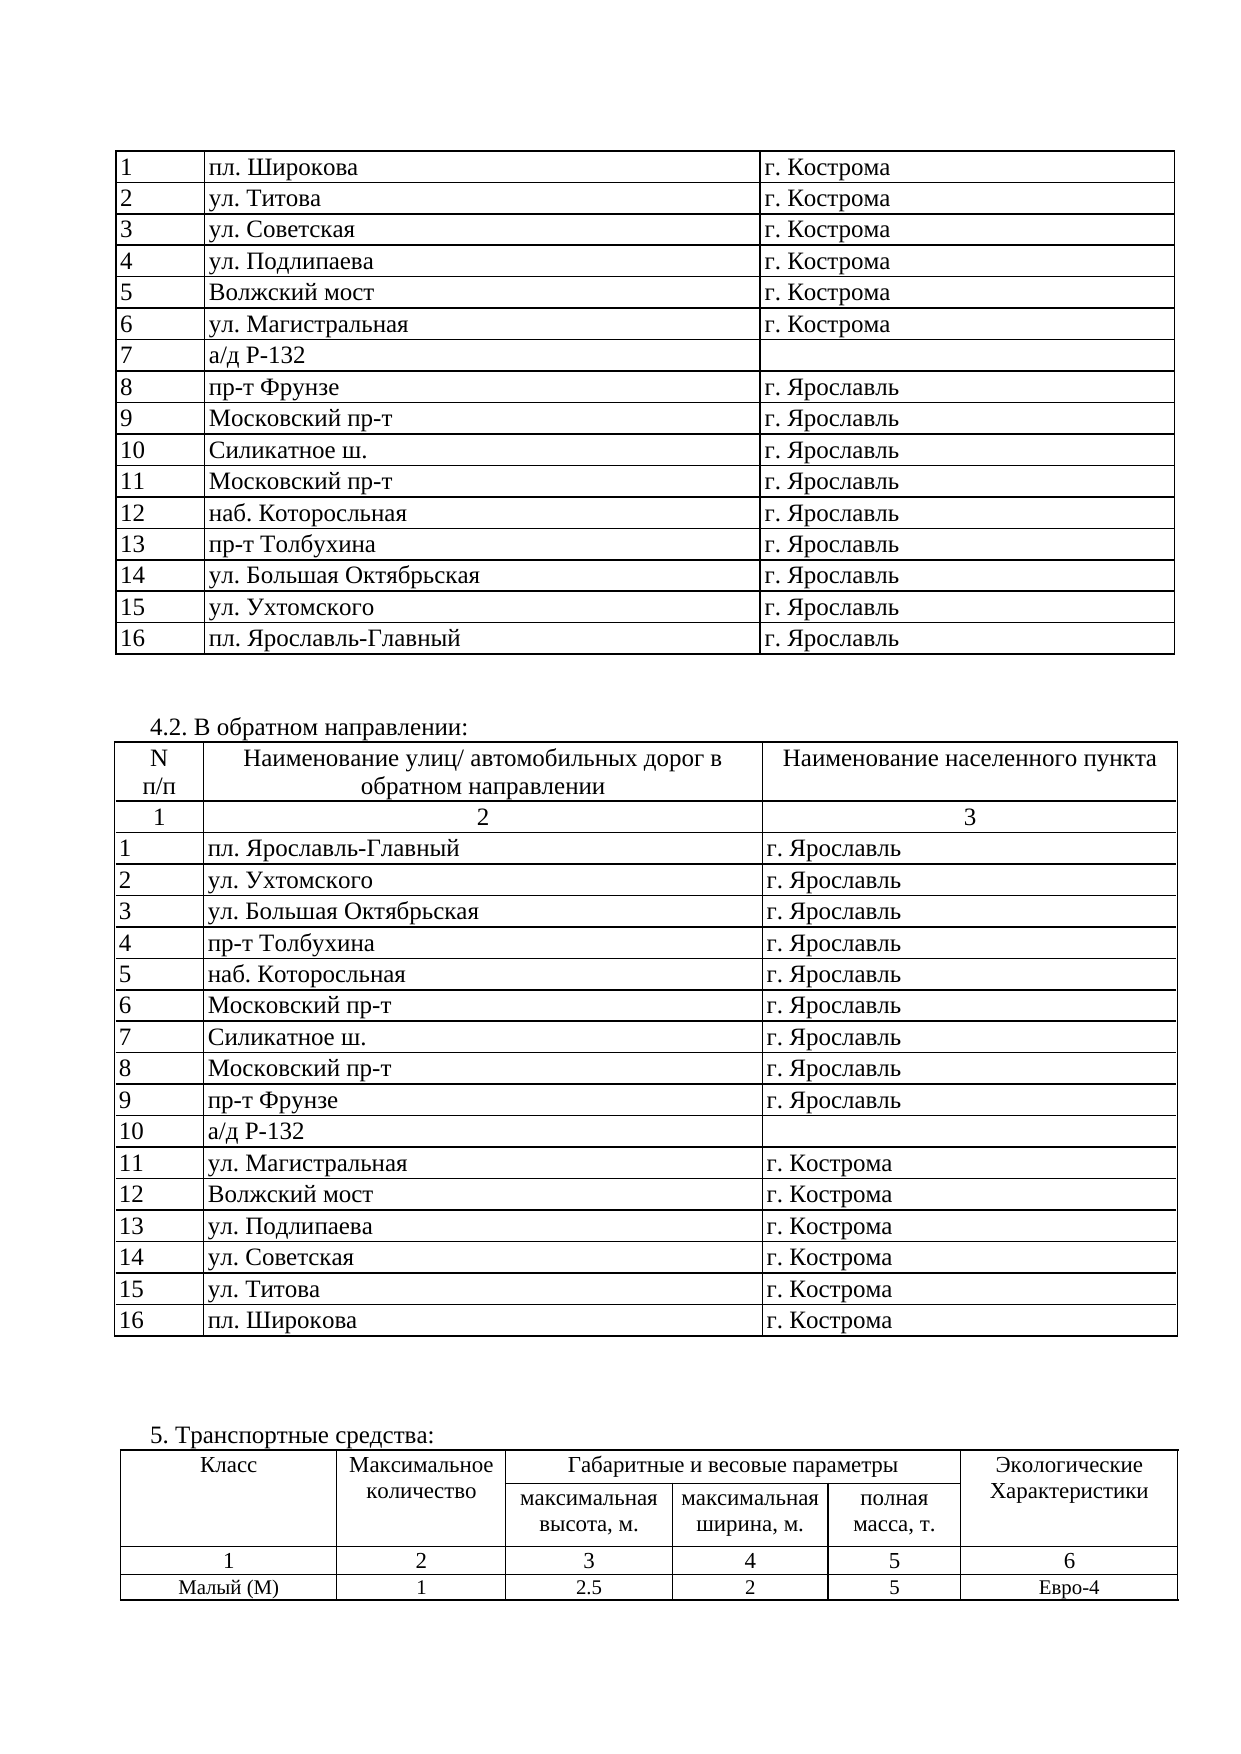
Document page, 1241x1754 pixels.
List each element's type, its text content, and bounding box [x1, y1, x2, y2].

table_cell наб. Которосльная [204, 959, 762, 989]
table_cell 1 [121, 1547, 336, 1574]
table_cell полная масса, т. [829, 1484, 960, 1546]
table_cell 11 [115, 1147, 203, 1178]
table_header Экологические Характеристики [961, 1451, 1177, 1546]
table_cell 4 [673, 1547, 827, 1574]
table_cell г. Кострома [763, 1241, 1177, 1272]
table_cell 4 [117, 246, 204, 276]
table_cell 9 [115, 1084, 203, 1115]
table_cell пл. Широкова [204, 1305, 762, 1335]
table_cell г. Кострома [763, 1178, 1177, 1209]
table_cell 8 [115, 1053, 203, 1083]
table_cell наб. Которосльная [205, 498, 759, 527]
table_cell г. Ярославль [761, 435, 1174, 464]
table_cell 10 [115, 1116, 203, 1146]
table_cell ул. Подлипаева [205, 246, 759, 276]
table_cell ул. Ухтомского [205, 592, 759, 622]
table_header Максимальное количество [337, 1451, 505, 1546]
table_cell 7 [115, 1021, 203, 1052]
table_cell пл. Ярославль-Главный [205, 623, 759, 653]
table_cell ул. Магистральная [205, 309, 759, 339]
table_cell 8 [117, 372, 204, 402]
table_cell г. Ярославль [761, 529, 1174, 559]
table_cell 3 [506, 1547, 672, 1574]
table_cell 7 [117, 340, 204, 370]
table_cell [761, 340, 1174, 370]
table_cell г. Ярославль [763, 958, 1177, 989]
table_cell г. Ярославль [763, 989, 1177, 1020]
table_cell 2 [204, 802, 762, 832]
table_cell Волжский мост [205, 277, 759, 307]
table_cell ул. Большая Октябрьская [205, 561, 759, 590]
table_cell 3 [763, 800, 1177, 832]
table_cell г. Ярославль [761, 623, 1174, 653]
table_cell ул. Советская [204, 1242, 762, 1272]
table_header Наименование улиц/ автомобильных дорог в обратном направлении [204, 743, 762, 800]
table_cell г. Ярославль [761, 561, 1174, 590]
table_cell 2.5 [506, 1575, 672, 1599]
table_cell 16 [117, 623, 204, 653]
table_cell максимальная высота, м. [506, 1484, 672, 1546]
table_cell Силикатное ш. [205, 435, 759, 464]
table_header Габаритные и весовые параметры [506, 1451, 960, 1482]
table_cell г. Ярославль [763, 895, 1177, 926]
table_cell г. Кострома [761, 246, 1174, 276]
table_cell Волжский мост [204, 1179, 762, 1209]
table_cell г. Кострома [763, 1209, 1177, 1241]
table_cell максимальная ширина, м. [673, 1484, 827, 1546]
table_cell а/д Р-132 [204, 1116, 762, 1146]
table_cell 16 [115, 1305, 203, 1335]
table_cell 2 [115, 864, 203, 894]
table_cell пр-т Фрунзе [204, 1085, 762, 1115]
table_cell г. Кострома [763, 1146, 1177, 1178]
text 5. Транспортные средства: [150, 1420, 1090, 1449]
table_cell г. Кострома [761, 152, 1174, 181]
table_cell 11 [117, 466, 204, 496]
table_cell ул. Советская [205, 215, 759, 244]
table_cell 3 [115, 896, 203, 926]
table_cell г. Ярославль [763, 863, 1177, 894]
table_cell 4 [115, 927, 203, 957]
table_cell а/д Р-132 [205, 340, 759, 370]
table_cell г. Кострома [761, 309, 1174, 339]
table_cell 1 [115, 801, 203, 832]
table_cell г. Кострома [763, 1272, 1177, 1303]
table_cell 6 [961, 1547, 1177, 1574]
table_cell 2 [337, 1547, 505, 1574]
table_cell 14 [115, 1242, 203, 1272]
table_cell 15 [115, 1273, 203, 1303]
table_cell г. Ярославль [761, 466, 1174, 496]
table_cell Силикатное ш. [204, 1022, 762, 1052]
table_cell 3 [117, 215, 204, 244]
table_cell ул. Ухтомского [204, 865, 762, 894]
table_cell пр-т Толбухина [204, 928, 762, 957]
table_cell 1 [115, 833, 203, 863]
table_cell Малый (М) [121, 1575, 336, 1599]
table_cell Московский пр-т [205, 466, 759, 496]
table_cell г. Кострома [761, 277, 1174, 307]
table_cell г. Кострома [763, 1304, 1177, 1335]
table_cell г. Ярославль [761, 498, 1174, 527]
table_cell г. Ярославль [763, 926, 1177, 957]
table_cell пр-т Толбухина [205, 529, 759, 559]
table_cell 14 [117, 561, 204, 590]
table_cell г. Ярославль [763, 832, 1177, 863]
table_cell г. Кострома [761, 215, 1174, 244]
table_cell 5 [829, 1547, 960, 1574]
table_cell 6 [117, 309, 204, 339]
table_cell Евро-4 [961, 1575, 1177, 1599]
table_cell 12 [115, 1179, 203, 1209]
table_cell г. Ярославль [761, 403, 1174, 433]
table_cell Московский пр-т [205, 403, 759, 433]
table_cell г. Ярославль [761, 372, 1174, 402]
table_cell г. Кострома [761, 183, 1174, 213]
table_cell г. Ярославль [763, 1052, 1177, 1083]
table_cell пр-т Фрунзе [205, 372, 759, 402]
table_cell 5 [117, 277, 204, 307]
table_cell г. Ярославль [763, 1020, 1177, 1052]
table_header Класс [121, 1451, 336, 1546]
table_cell ул. Титова [204, 1274, 762, 1303]
table_cell 9 [117, 403, 204, 433]
table_cell ул. Магистральная [204, 1148, 762, 1178]
table_cell 5 [829, 1575, 960, 1599]
table_cell Московский пр-т [204, 991, 762, 1020]
table_cell пл. Ярославль-Главный [204, 833, 762, 863]
table_cell 1 [117, 152, 204, 181]
table_cell ул. Большая Октябрьская [204, 896, 762, 926]
table_cell 6 [115, 990, 203, 1020]
table_cell 10 [117, 435, 204, 464]
table_cell 1 [337, 1575, 505, 1599]
table_cell 2 [117, 183, 204, 213]
table_cell г. Ярославль [763, 1083, 1177, 1115]
table_cell [763, 1115, 1177, 1146]
table_cell 2 [673, 1575, 827, 1599]
table_cell 12 [117, 498, 204, 527]
table_cell 15 [117, 592, 204, 622]
table_cell ул. Титова [205, 183, 759, 213]
text 4.2. В обратном направлении: [150, 712, 1090, 741]
table_cell 13 [117, 529, 204, 559]
table_cell 13 [115, 1210, 203, 1241]
table_cell 5 [115, 959, 203, 989]
table_cell г. Ярославль [761, 592, 1174, 622]
table_cell ул. Подлипаева [204, 1211, 762, 1241]
table_header N п/п [115, 743, 203, 800]
table_cell Московский пр-т [204, 1053, 762, 1083]
table_header Наименование населенного пункта [763, 743, 1177, 800]
table_cell пл. Широкова [205, 152, 759, 181]
